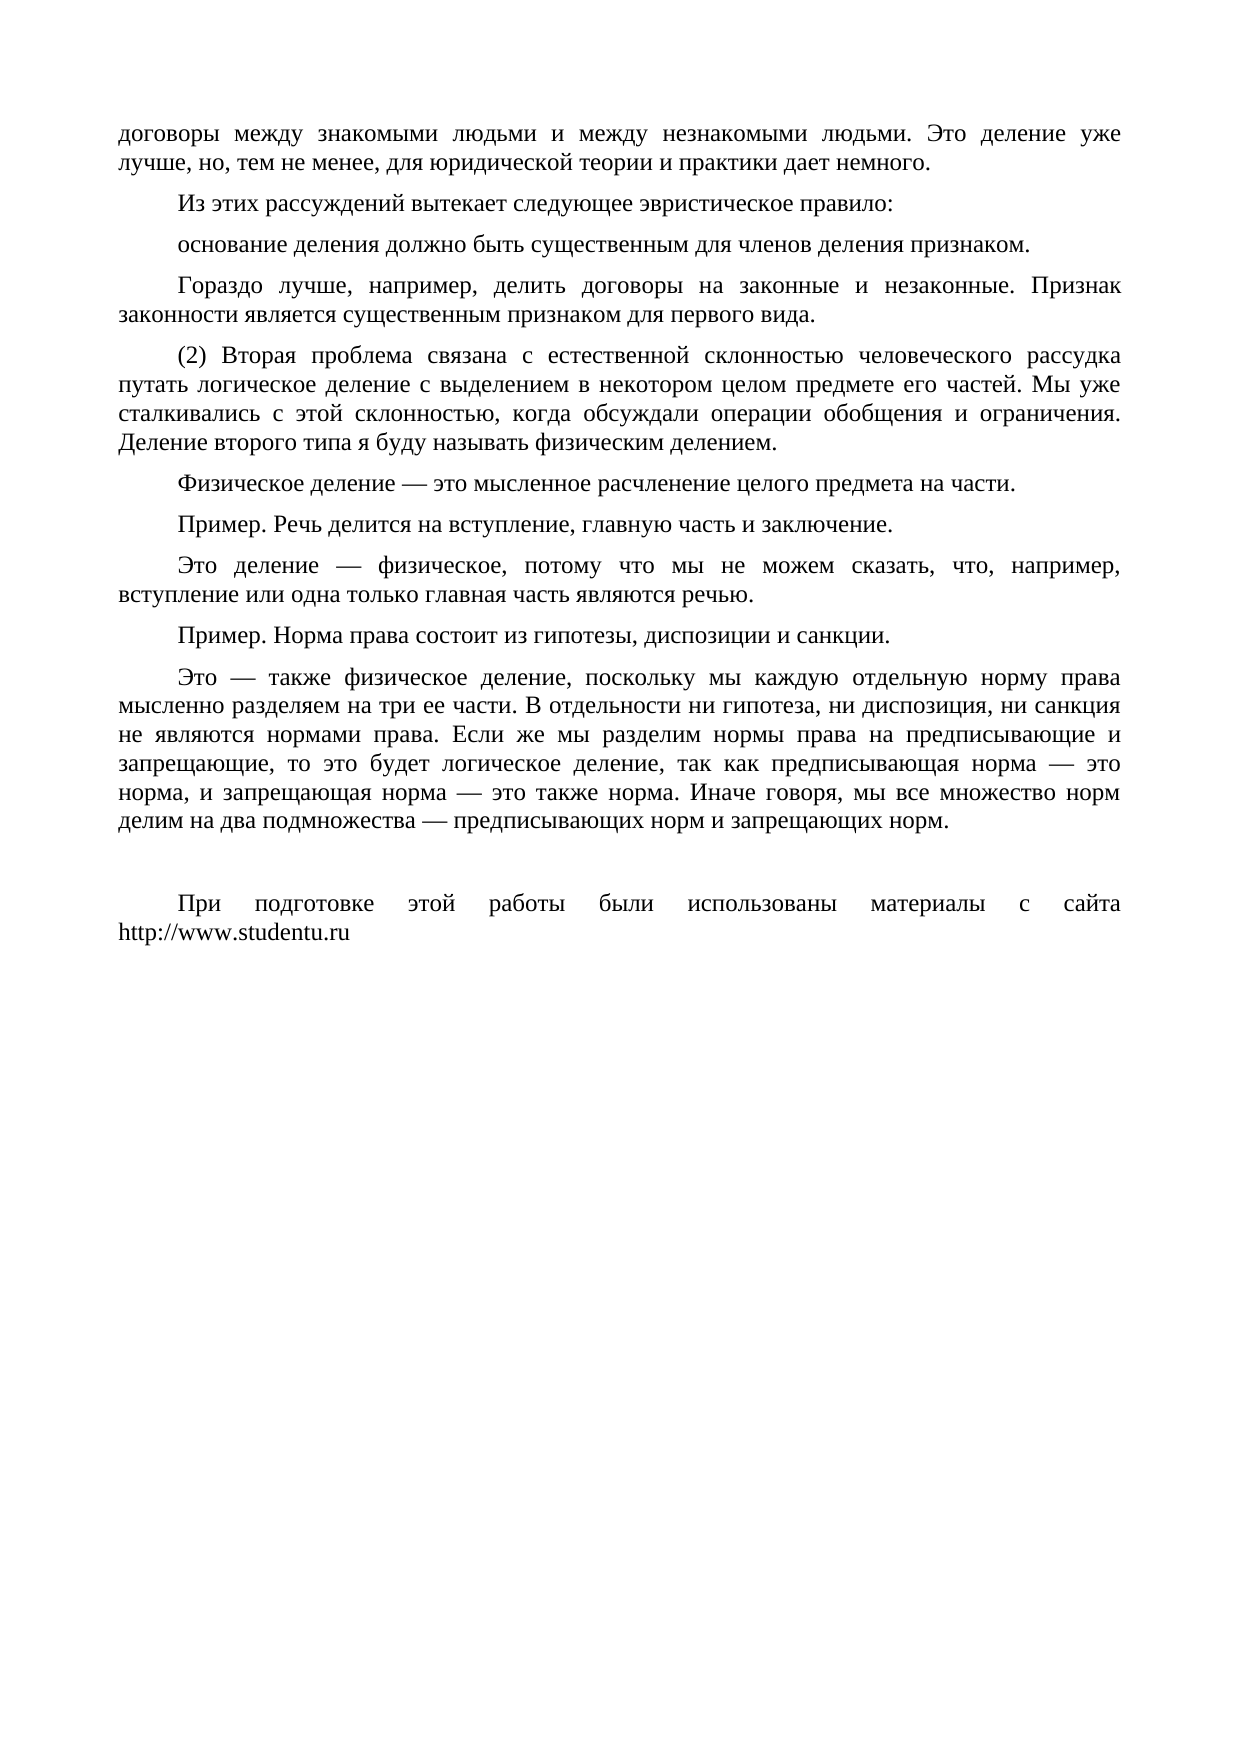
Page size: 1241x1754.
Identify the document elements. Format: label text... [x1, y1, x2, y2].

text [118, 118, 1122, 176]
text Это — также физическое деление, поскольку мы каждую отдельную норму права мысленно разделяем на три ее части. В отдельности ни гипотеза, ни диспозиция, ни санкция не являются нормами права. Если же мы разделим нормы права на предписывающие и запрещающие, то это будет логическое деление, так как предписывающая норма — это норма, и запрещающая норма — это также норма. Иначе говоря, мы все множество норм делим на два подмножества — предписывающих норм и запрещающих норм. [118, 662, 1122, 834]
text Из этих рассуждений вытекает следующее эвристическое правило: [118, 188, 1122, 217]
text Гораздо лучше, например, делить договоры на законные и незаконные. Признак законности является существенным признаком для первого вида. [118, 271, 1122, 328]
text Пример. Речь делится на вступление, главную часть и заключение. [118, 509, 1122, 538]
text основание деления должно быть существенным для членов деления признаком. [118, 229, 1122, 258]
text Это деление — физическое, потому что мы не можем сказать, что, например, вступление или одна только главная часть являются речью. [118, 551, 1122, 608]
text Физическое деление — это мысленное расчленение целого предмета на части. [118, 468, 1122, 497]
text При подготовке этой работы были использованы материалы с сайта http://www.studentu.ru [118, 888, 1122, 946]
text Пример. Норма права состоит из гипотезы, диспозиции и санкции. [118, 621, 1122, 649]
text (2) Вторая проблема связана с естественной склонностью человеческого рассудка путать логическое деление с выделением в некотором целом предмете его частей. Мы уже сталкивались с этой склонностью, когда обсуждали операции обобщения и ограничения. Деление второго типа я буду называть физическим делением. [118, 341, 1122, 456]
